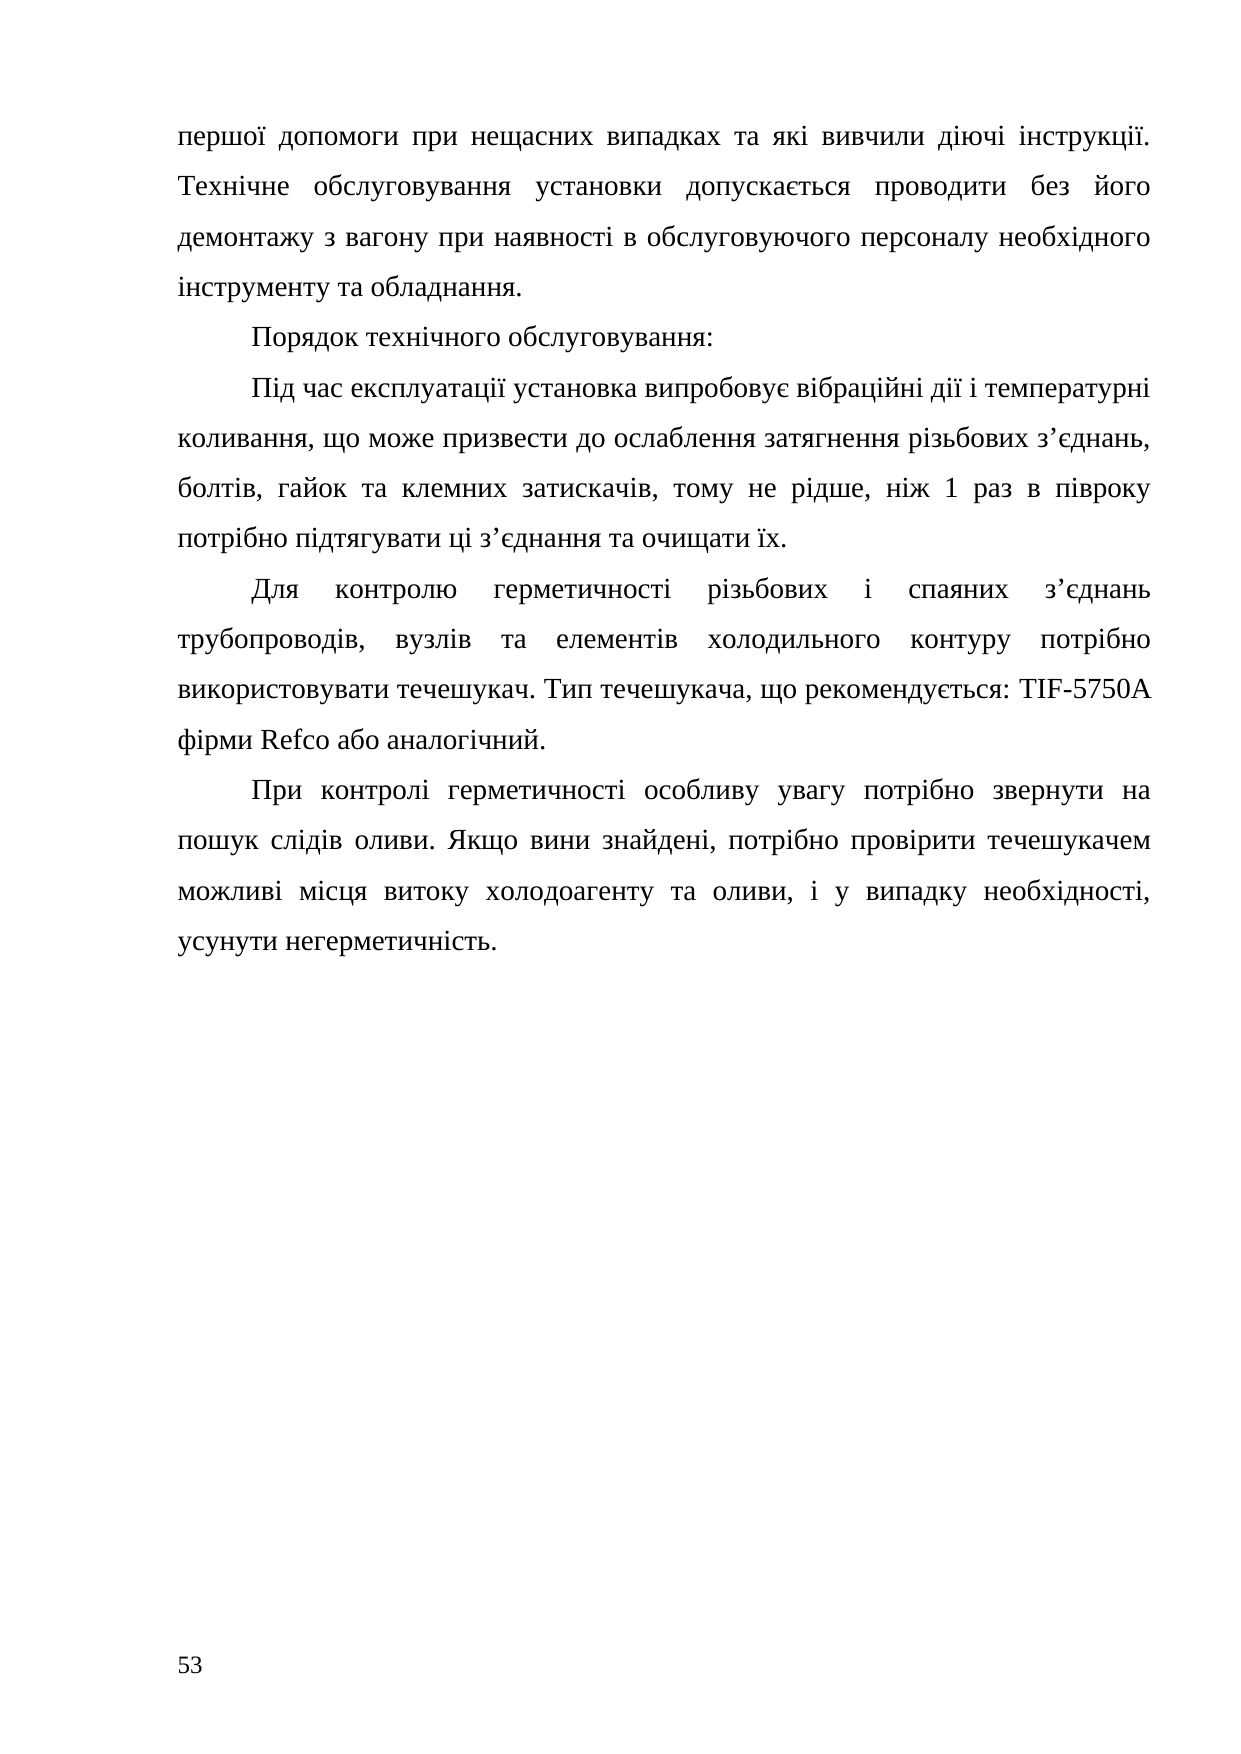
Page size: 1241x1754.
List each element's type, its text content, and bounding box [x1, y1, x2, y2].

text Для контролю герметичності різьбових і спаяних з’єднань трубопроводів, вузлів та елементів холодильного контуру потрібно використовувати течешукач. Тип течешукача, що рекомендується: TIF-5750A фірми Refco або аналогічний. [177, 571, 1152, 755]
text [177, 118, 1152, 303]
text Під час експлуатації установка випробовує вібраційні дії і температурні коливання, що може призвести до ослаблення затягнення різьбових з’єднань, болтів, гайок та клемних затискачів, тому не рідше, ніж 1 раз в півроку потрібно підтягувати ці з’єднання та очищати їх. [177, 370, 1152, 554]
text При контролі герметичності особливу увагу потрібно звернути на пошук слідів оливи. Якщо вини знайдені, потрібно провірити течешукачем можливі місця витоку холодоагенту та оливи, і у випадку необхідності, усунути негерметичність. [177, 772, 1152, 957]
text Порядок технічного обслуговування: [177, 319, 1152, 353]
